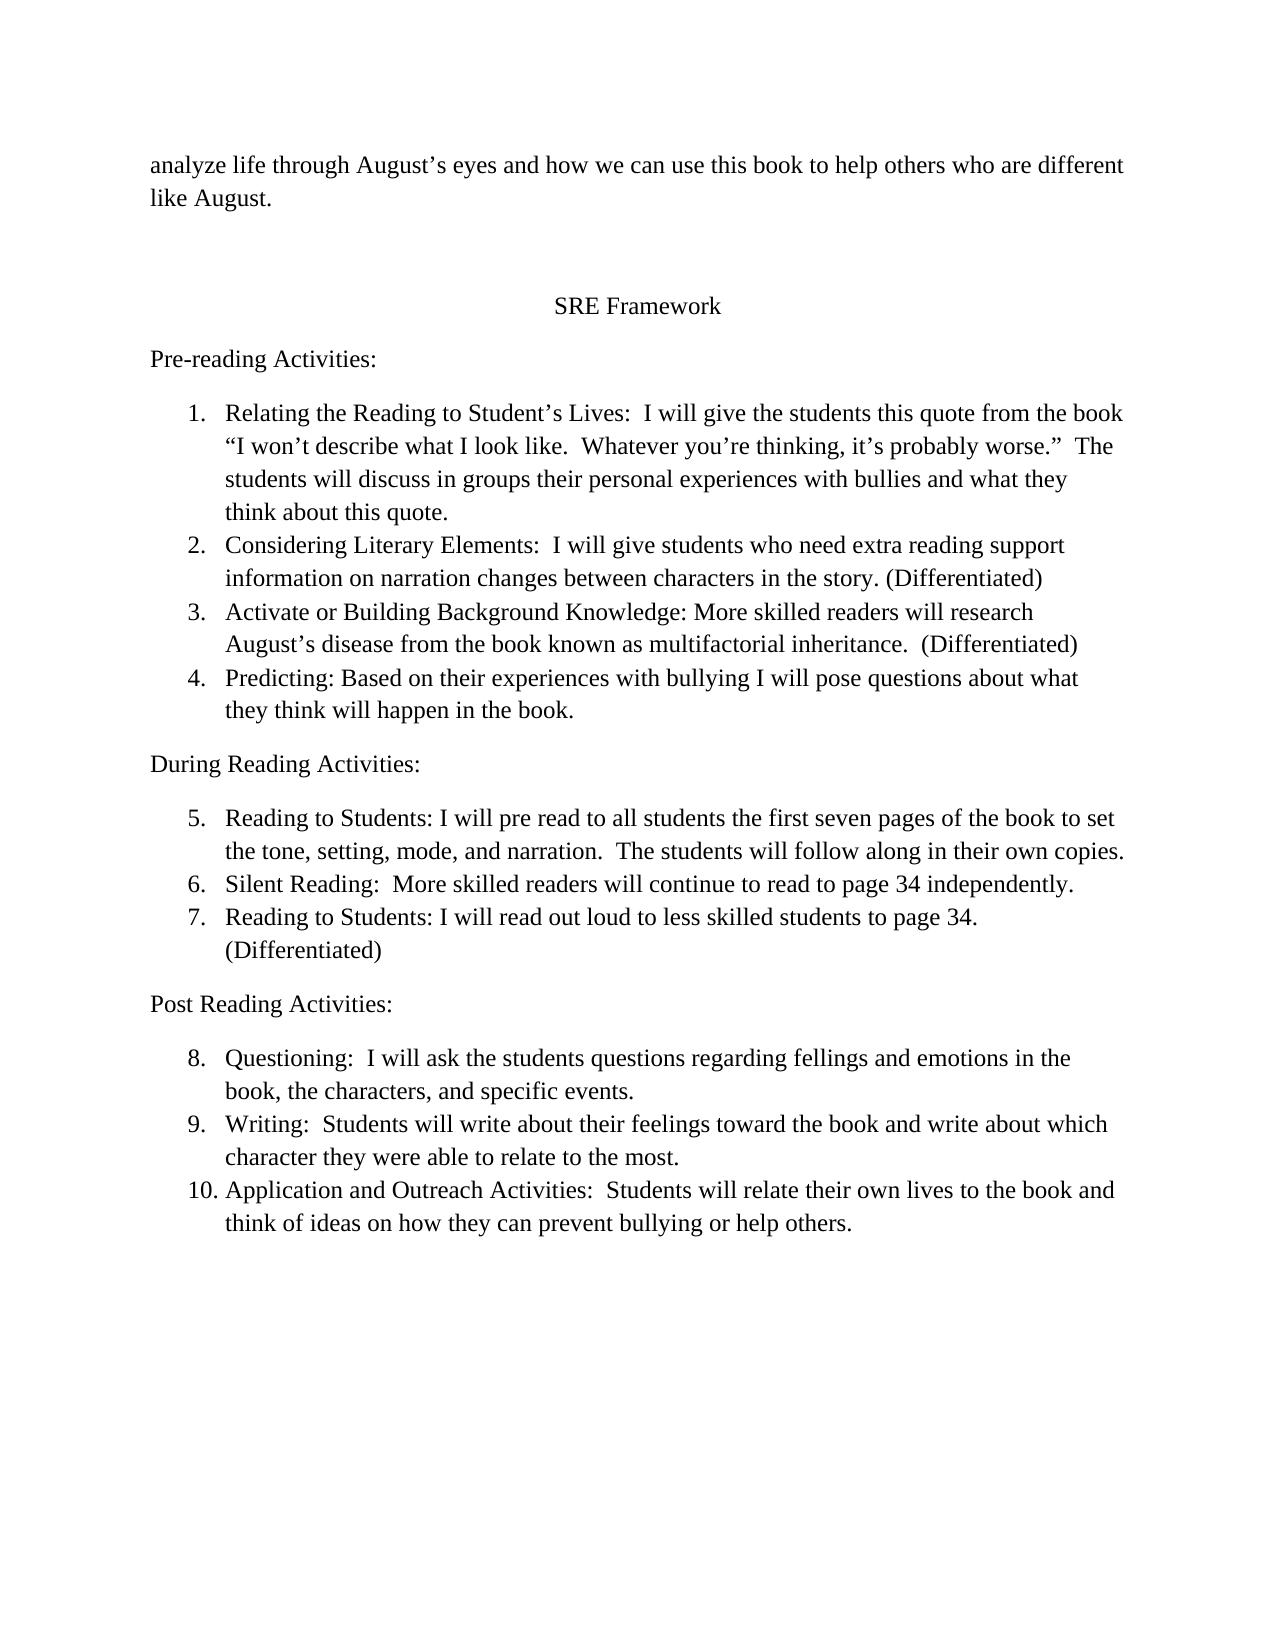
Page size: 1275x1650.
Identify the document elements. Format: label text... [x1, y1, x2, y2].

list Reading to Students: I will read out loud to less skilled students to page 34. (Differentiated) [187, 902, 1125, 964]
text Post Reading Activities: [150, 989, 1125, 1018]
text During Reading Activities: [150, 749, 1125, 778]
list Silent Reading: More skilled readers will continue to read to page 34 independently. [187, 869, 1125, 898]
list Questioning: I will ask the students questions regarding fellings and emotions in the book, the characters, and specific events. [187, 1043, 1125, 1105]
list Reading to Students: I will pre read to all students the first seven pages of the book to set the tone, setting, mode, and narration. The students will follow along in their own copies. [187, 803, 1125, 865]
list Activate or Building Background Knowledge: More skilled readers will research August’s disease from the book known as multifactorial inheritance. (Differentiated) [187, 597, 1125, 658]
list Relating the Reading to Student’s Lives: I will give the students this quote from the book “I won’t describe what I look like. Whatever you’re thinking, it’s probably worse.” The students will discuss in groups their personal experiences with bullies and what they think about this quote. [187, 398, 1125, 526]
list Considering Literary Elements: I will give students who need extra reading support information on narration changes between characters in the story. (Differentiated) [187, 531, 1125, 592]
text SRE Framework [150, 291, 1125, 319]
list Predicting: Based on their experiences with bullying I will pose questions about what they think will happen in the book. [187, 663, 1125, 724]
text Pre-reading Activities: [150, 344, 1125, 373]
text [150, 150, 1125, 212]
list Writing: Students will write about their feelings toward the book and write about which character they were able to relate to the most. [187, 1109, 1125, 1171]
list Application and Outreach Activities: Students will relate their own lives to the book and think of ideas on how they can prevent bullying or help others. [187, 1175, 1125, 1237]
